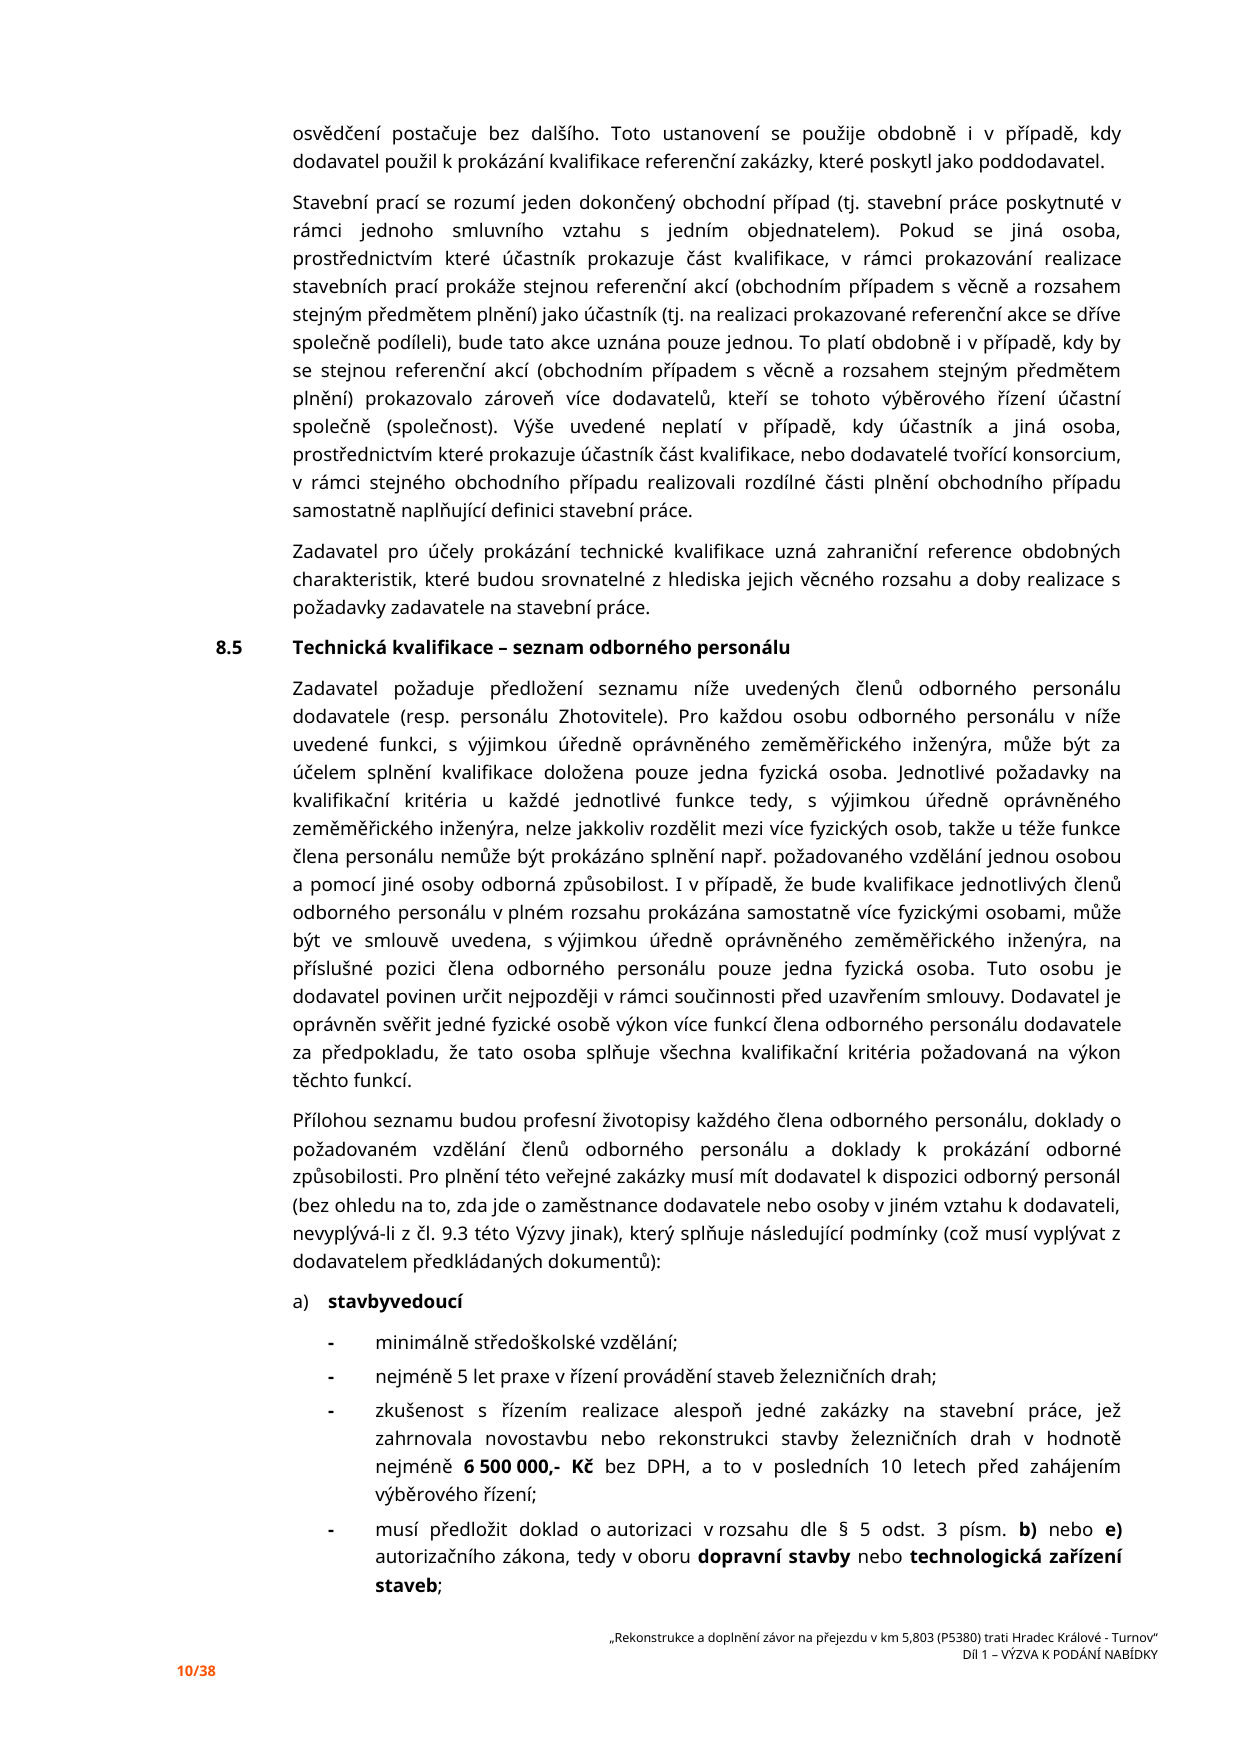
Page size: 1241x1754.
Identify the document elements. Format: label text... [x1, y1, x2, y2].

text musí předložit doklad o autorizaci v rozsahu dle § 5 odst. 3 písm. b) nebo e) autorizačního zákona, tedy v oboru dopravní stavby nebo technologická zařízení staveb; [328, 1516, 1122, 1597]
list stavbyvedoucí [292, 1288, 1122, 1314]
text zkušenost s řízením realizace alespoň jedné zakázky na stavební práce, jež zahrnovala novostavbu nebo rekonstrukci stavby železničních drah v hodnotě nejméně 6 500 000,- Kč bez DPH, a to v posledních 10 letech před zahájením výběrového řízení; [328, 1397, 1122, 1507]
text Zadavatel požaduje předložení seznamu níže uvedených členů odborného personálu dodavatele (resp. personálu Zhotovitele). Pro každou osobu odborného personálu v níže uvedené funkci, s výjimkou úředně oprávněného zeměměřického inženýra, může být za účelem splnění kvalifikace doložena pouze jedna fyzická osoba. Jednotlivé požadavky na kvalifikační kritéria u každé jednotlivé funkce tedy, s výjimkou úředně oprávněného zeměměřického inženýra, nelze jakkoliv rozdělit mezi více fyzických osob, takže u téže funkce člena personálu nemůže být prokázáno splnění např. požadovaného vzdělání jednou osobou a pomocí jiné osoby odborná způsobilost. I v případě, že bude kvalifikace jednotlivých členů odborného personálu v plném rozsahu prokázána samostatně více fyzickými osobami, může být ve smlouvě uvedena, s výjimkou úředně oprávněného zeměměřického inženýra, na příslušné pozici člena odborného personálu pouze jedna fyzická osoba. Tuto osobu je dodavatel povinen určit nejpozději v rámci součinnosti před uzavřením smlouvy. Dodavatel je oprávněn svěřit jedné fyzické osobě výkon více funkcí člena odborného personálu dodavatele za předpokladu, že tato osoba splňuje všechna kvalifikační kritéria požadovaná na výkon těchto funkcí. [292, 675, 1122, 1093]
text Zadavatel pro účely prokázání technické kvalifikace uzná zahraniční reference obdobných charakteristik, které budou srovnatelné z hlediska jejich věcného rozsahu a doby realizace s požadavky zadavatele na stavební práce. [292, 538, 1122, 619]
text nejméně 5 let praxe v řízení provádění staveb železničních drah; [328, 1363, 1122, 1389]
text minimálně středoškolské vzdělání; [328, 1329, 1122, 1354]
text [292, 121, 1122, 174]
text Technická kvalifikace – seznam odborného personálu [216, 634, 1122, 660]
text Stavební prací se rozumí jeden dokončený obchodní případ (tj. stavební práce poskytnuté v rámci jednoho smluvního vztahu s jedním objednatelem). Pokud se jiná osoba, prostřednictvím které účastník prokazuje část kvalifikace, v rámci prokazování realizace stavebních prací prokáže stejnou referenční akcí (obchodním případem s věcně a rozsahem stejným předmětem plnění) jako účastník (tj. na realizaci prokazované referenční akce se dříve společně podíleli), bude tato akce uznána pouze jednou. To platí obdobně i v případě, kdy by se stejnou referenční akcí (obchodním případem s věcně a rozsahem stejným předmětem plnění) prokazovalo zároveň více dodavatelů, kteří se tohoto výběrového řízení účastní společně (společnost). Výše uvedené neplatí v případě, kdy účastník a jiná osoba, prostřednictvím které prokazuje účastník část kvalifikace, nebo dodavatelé tvořící konsorcium, v rámci stejného obchodního případu realizovali rozdílné části plnění obchodního případu samostatně naplňující definici stavební práce. [292, 189, 1122, 523]
text Přílohou seznamu budou profesní životopisy každého člena odborného personálu, doklady o požadovaném vzdělání členů odborného personálu a doklady k prokázání odborné způsobilosti. Pro plnění této veřejné zakázky musí mít dodavatel k dispozici odborný personál (bez ohledu na to, zda jde o zaměstnance dodavatele nebo osoby v jiném vztahu k dodavateli, nevyplývá-li z čl. 9.3 této Výzvy jinak), který splňuje následující podmínky (což musí vyplývat z dodavatelem předkládaných dokumentů): [292, 1108, 1122, 1273]
